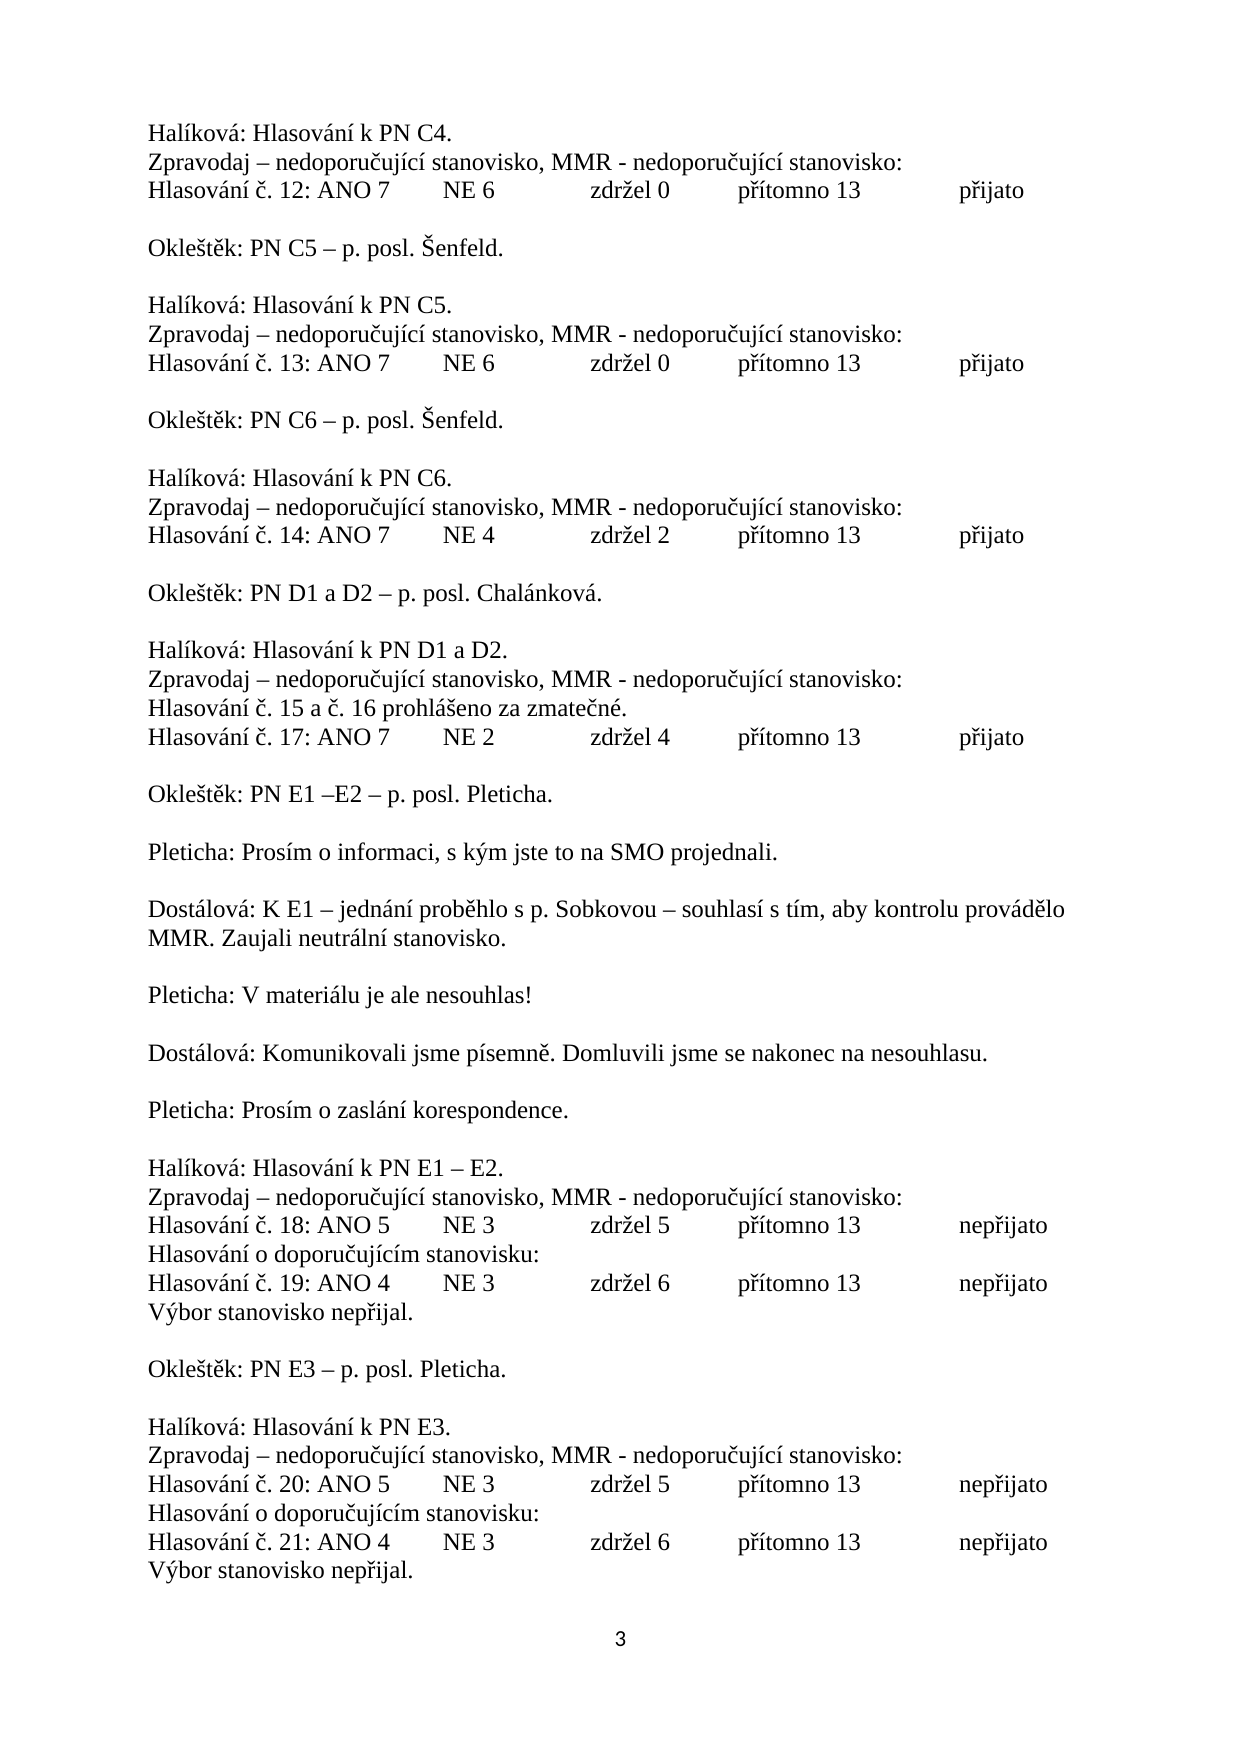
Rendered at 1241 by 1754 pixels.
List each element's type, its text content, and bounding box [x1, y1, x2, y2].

text Hlasování č. 21: ANO 4 NE 3 zdržel 6 přítomno 13 nepřijato [148, 1527, 1093, 1556]
text Halíková: Hlasování k PN C5. [148, 291, 1093, 319]
text Pleticha: Prosím o informaci, s kým jste to na SMO projednali. [148, 837, 1093, 866]
text Dostálová: Komunikovali jsme písemně. Domluvili jsme se nakonec na nesouhlasu. [148, 1038, 1093, 1067]
text Hlasování č. 14: ANO 7 NE 4 zdržel 2 přítomno 13 přijato [148, 521, 1093, 549]
text Hlasování č. 17: ANO 7 NE 2 zdržel 4 přítomno 13 přijato [148, 722, 1093, 751]
text Hlasování o doporučujícím stanovisku: [148, 1239, 1093, 1268]
text Hlasování č. 18: ANO 5 NE 3 zdržel 5 přítomno 13 nepřijato [148, 1211, 1093, 1239]
text Hlasování č. 19: ANO 4 NE 3 zdržel 6 přítomno 13 nepřijato [148, 1268, 1093, 1297]
text Hlasování o doporučujícím stanovisku: [148, 1498, 1093, 1527]
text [148, 147, 1093, 176]
text Okleštěk: PN E3 – p. posl. Pleticha. [148, 1354, 1093, 1383]
text Okleštěk: PN E1 –E2 – p. posl. Pleticha. [148, 779, 1093, 808]
text Hlasování č. 13: ANO 7 NE 6 zdržel 0 přítomno 13 přijato [148, 348, 1093, 377]
text Dostálová: K E1 – jednání proběhlo s p. Sobkovou – souhlasí s tím, aby kontrolu provádělo MMR. Zaujali neutrální stanovisko. [148, 894, 1093, 952]
text Pleticha: Prosím o zaslání korespondence. [148, 1096, 1093, 1124]
text Hlasování č. 15 a č. 16 prohlášeno za zmatečné. [148, 693, 1093, 722]
text Okleštěk: PN C5 – p. posl. Šenfeld. [148, 233, 1093, 262]
text Zpravodaj – nedoporučující stanovisko, MMR - nedoporučující stanovisko: [148, 1182, 1093, 1211]
text Halíková: Hlasování k PN C6. [148, 463, 1093, 492]
text Výbor stanovisko nepřijal. [148, 1297, 1093, 1326]
text Halíková: Hlasování k PN C4. [148, 118, 1093, 147]
text Zpravodaj – nedoporučující stanovisko, MMR - nedoporučující stanovisko: [148, 1441, 1093, 1469]
text Výbor stanovisko nepřijal. [148, 1556, 1093, 1584]
text Halíková: Hlasování k PN D1 a D2. [148, 636, 1093, 664]
text Hlasování č. 20: ANO 5 NE 3 zdržel 5 přítomno 13 nepřijato [148, 1469, 1093, 1498]
text Halíková: Hlasování k PN E1 – E2. [148, 1153, 1093, 1182]
text Halíková: Hlasování k PN E3. [148, 1412, 1093, 1441]
text Zpravodaj – nedoporučující stanovisko, MMR - nedoporučující stanovisko: [148, 492, 1093, 521]
text Pleticha: V materiálu je ale nesouhlas! [148, 981, 1093, 1009]
text Zpravodaj – nedoporučující stanovisko, MMR - nedoporučující stanovisko: [148, 319, 1093, 348]
text Hlasování č. 12: ANO 7 NE 6 zdržel 0 přítomno 13 přijato [148, 176, 1093, 204]
text Okleštěk: PN D1 a D2 – p. posl. Chalánková. [148, 578, 1093, 607]
text Zpravodaj – nedoporučující stanovisko, MMR - nedoporučující stanovisko: [148, 664, 1093, 693]
text Okleštěk: PN C6 – p. posl. Šenfeld. [148, 406, 1093, 434]
